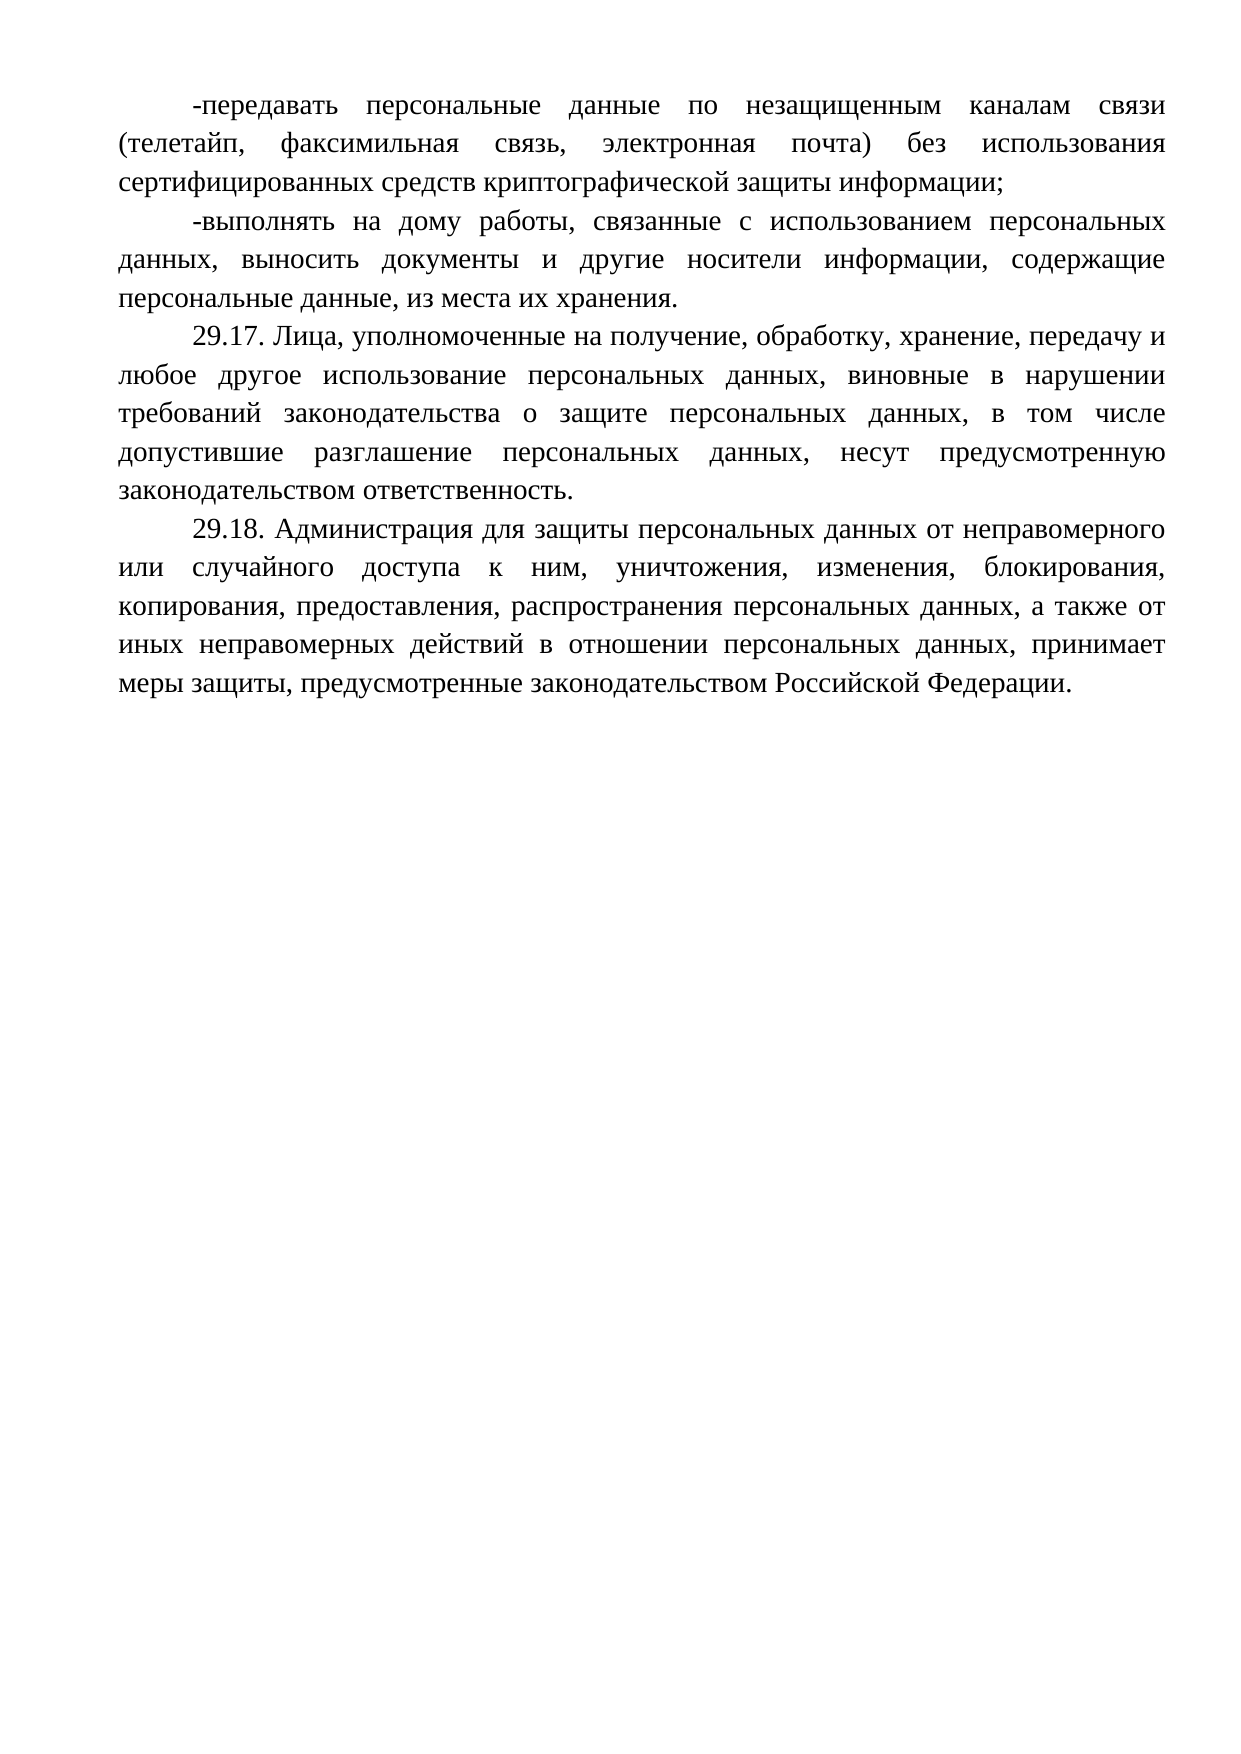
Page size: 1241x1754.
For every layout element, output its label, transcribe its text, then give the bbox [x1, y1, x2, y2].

list -выполнять на дому работы, связанные с использованием персональных данных, выносить документы и другие носители информации, содержащие персональные данные, из места их хранения. [118, 203, 1167, 313]
list 29.18. Администрация для защиты персональных данных от неправомерного или случайного доступа к ним, уничтожения, изменения, блокирования, копирования, предоставления, распространения персональных данных, а также от иных неправомерных действий в отношении персональных данных, принимает меры защиты, предусмотренные законодательством Российской Федерации. [118, 511, 1167, 699]
list 29.17. Лица, уполномоченные на получение, обработку, хранение, передачу и любое другое использование персональных данных, виновные в нарушении требований законодательства о защите персональных данных, в том числе допустившие разглашение персональных данных, несут предусмотренную законодательством ответственность. [118, 318, 1167, 506]
list -передавать персональные данные по незащищенным каналам связи (телетайп, факсимильная связь, электронная почта) без использования сертифицированных средств криптографической защиты информации; [118, 87, 1167, 198]
